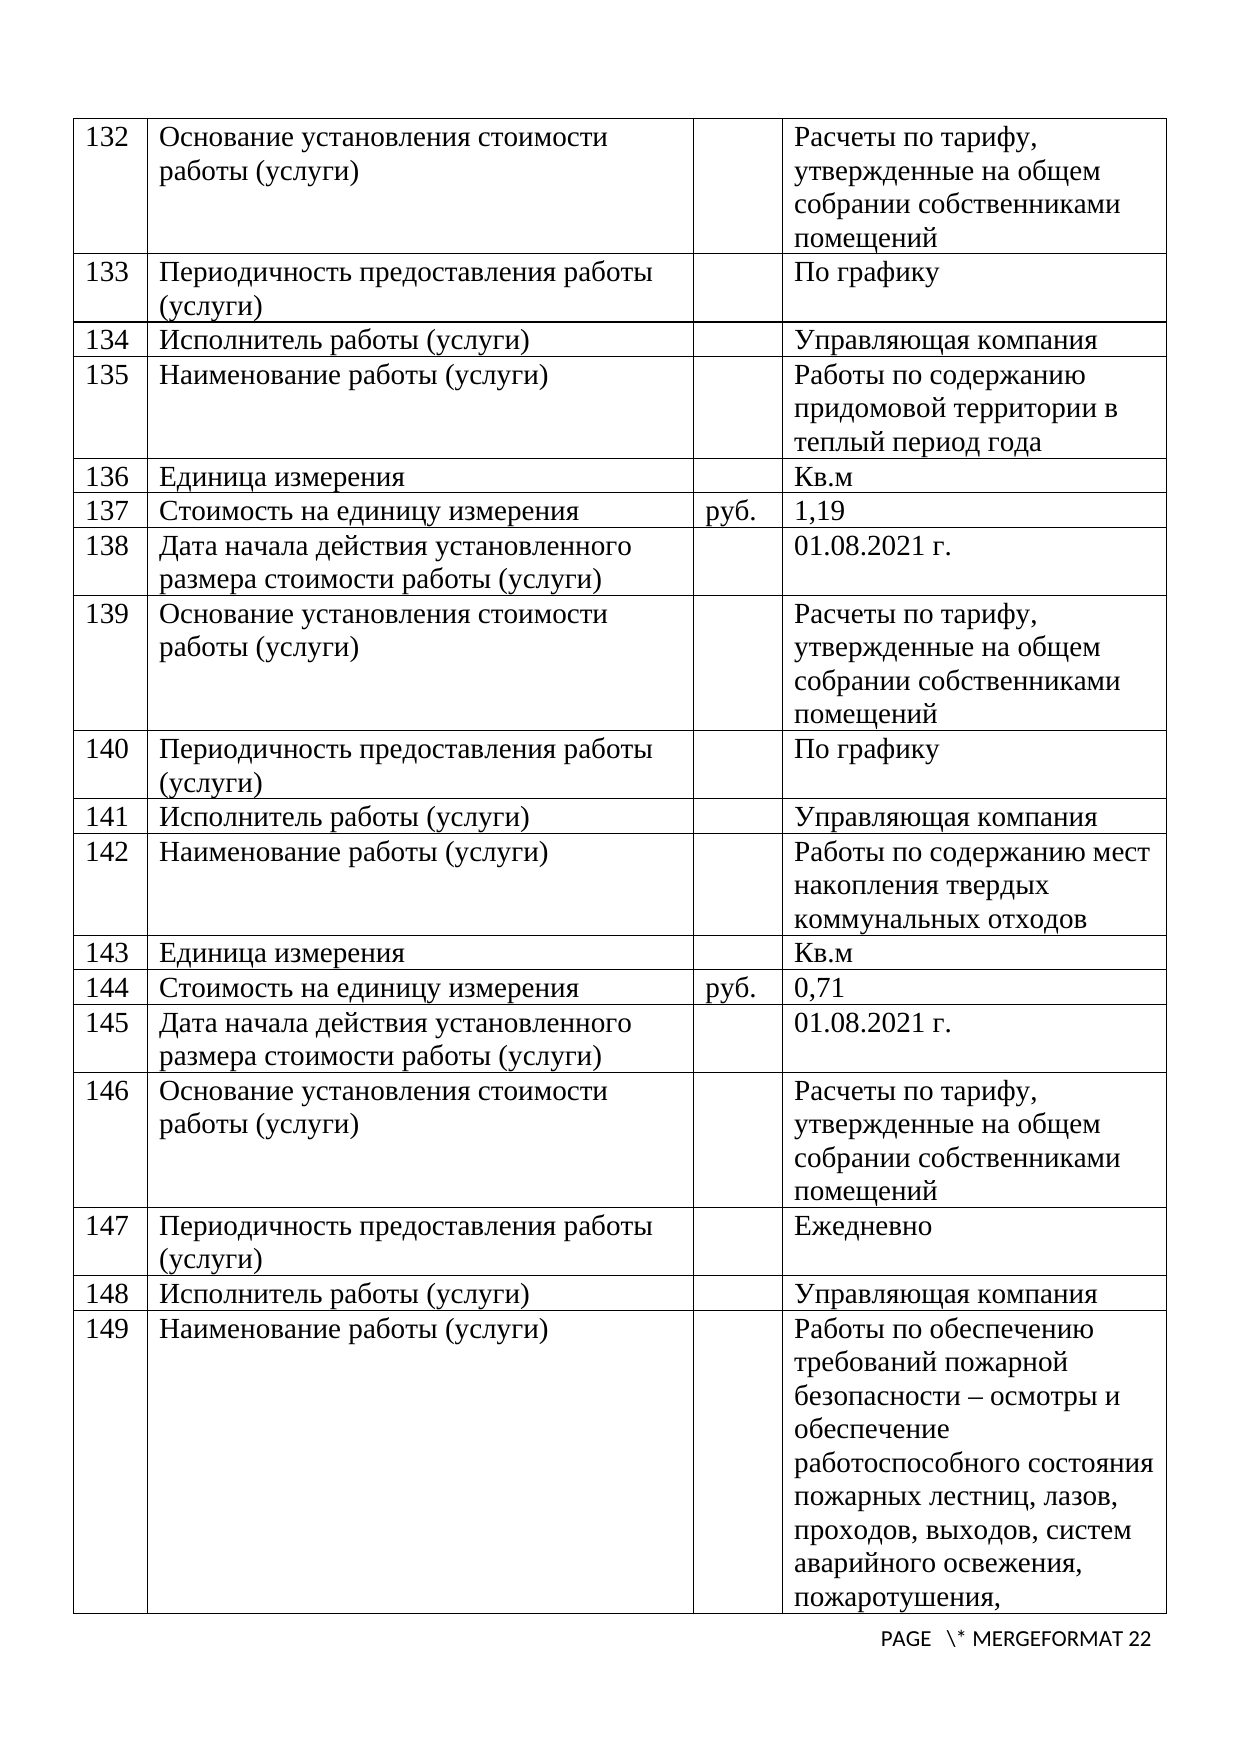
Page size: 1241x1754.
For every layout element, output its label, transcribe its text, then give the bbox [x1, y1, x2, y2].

table_cell Исполнитель работы (услуги) [148, 1276, 693, 1310]
table_cell [694, 834, 782, 934]
table_cell Работы по содержанию мест накопления твердых коммунальных отходов [783, 834, 1166, 934]
table_cell [694, 596, 782, 730]
table_cell Кв.м [783, 936, 1166, 969]
table_cell [694, 119, 782, 253]
table_cell Основание установления стоимости работы (услуги) [148, 119, 693, 253]
table_cell 0,71 [783, 970, 1166, 1004]
table_cell 135 [74, 357, 147, 458]
table_cell Стоимость на единицу измерения [148, 493, 693, 527]
table_cell [694, 1311, 782, 1613]
table_cell Дата начала действия установленного размера стоимости работы (услуги) [148, 528, 693, 595]
table_cell Расчеты по тарифу, утвержденные на общем собрании собственниками помещений [783, 1073, 1166, 1207]
table_cell Основание установления стоимости работы (услуги) [148, 1073, 693, 1207]
table_cell 144 [74, 970, 147, 1004]
table_cell Управляющая компания [783, 323, 1166, 356]
table_cell 149 [74, 1311, 147, 1613]
table_cell 145 [74, 1005, 147, 1072]
table_cell Дата начала действия установленного размера стоимости работы (услуги) [148, 1005, 693, 1072]
table_cell Периодичность предоставления работы (услуги) [148, 731, 693, 798]
table_cell Исполнитель работы (услуги) [148, 323, 693, 356]
table_cell 142 [74, 834, 147, 934]
table_cell 146 [74, 1073, 147, 1207]
table_cell По графику [783, 731, 1166, 798]
table_cell 148 [74, 1276, 147, 1310]
table_cell Единица измерения [148, 936, 693, 969]
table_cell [783, 1311, 1166, 1613]
table_cell 138 [74, 528, 147, 595]
table_cell [694, 1276, 782, 1310]
table_cell Стоимость на единицу измерения [148, 970, 693, 1004]
table_cell Наименование работы (услуги) [148, 357, 693, 458]
table_cell Расчеты по тарифу, утвержденные на общем собрании собственниками помещений [783, 119, 1166, 253]
table_cell Расчеты по тарифу, утвержденные на общем собрании собственниками помещений [783, 596, 1166, 730]
table_cell По графику [783, 254, 1166, 321]
table_cell Работы по содержанию придомовой территории в теплый период года [783, 357, 1166, 458]
table_cell [694, 731, 782, 798]
table_cell Управляющая компания [783, 1276, 1166, 1310]
table_cell Основание установления стоимости работы (услуги) [148, 596, 693, 730]
table_cell 1,19 [783, 493, 1166, 527]
table_cell Периодичность предоставления работы (услуги) [148, 254, 693, 321]
table_cell 140 [74, 731, 147, 798]
table_cell [694, 1208, 782, 1275]
table_cell [694, 357, 782, 458]
table_cell руб. [694, 970, 782, 1004]
table_cell 141 [74, 799, 147, 833]
table_cell Управляющая компания [783, 799, 1166, 833]
table_cell [694, 254, 782, 321]
table_cell руб. [694, 493, 782, 527]
table_cell 134 [74, 323, 147, 356]
table_cell [694, 323, 782, 356]
table_cell 01.08.2021 г. [783, 1005, 1166, 1072]
table_cell [694, 1005, 782, 1072]
table_cell Наименование работы (услуги) [148, 834, 693, 934]
table_cell [694, 936, 782, 969]
table_cell 147 [74, 1208, 147, 1275]
table_cell [694, 799, 782, 833]
table_cell Единица измерения [148, 459, 693, 492]
table_cell Периодичность предоставления работы (услуги) [148, 1208, 693, 1275]
table_cell Ежедневно [783, 1208, 1166, 1275]
table_cell Исполнитель работы (услуги) [148, 799, 693, 833]
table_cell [148, 1311, 693, 1613]
table_cell 137 [74, 493, 147, 527]
table_cell 143 [74, 936, 147, 969]
table_cell 136 [74, 459, 147, 492]
table_cell [694, 459, 782, 492]
table_cell 133 [74, 254, 147, 321]
table_cell 132 [74, 119, 147, 253]
table_cell 01.08.2021 г. [783, 528, 1166, 595]
table_cell [694, 528, 782, 595]
table_cell [694, 1073, 782, 1207]
table_cell 139 [74, 596, 147, 730]
table_cell Кв.м [783, 459, 1166, 492]
